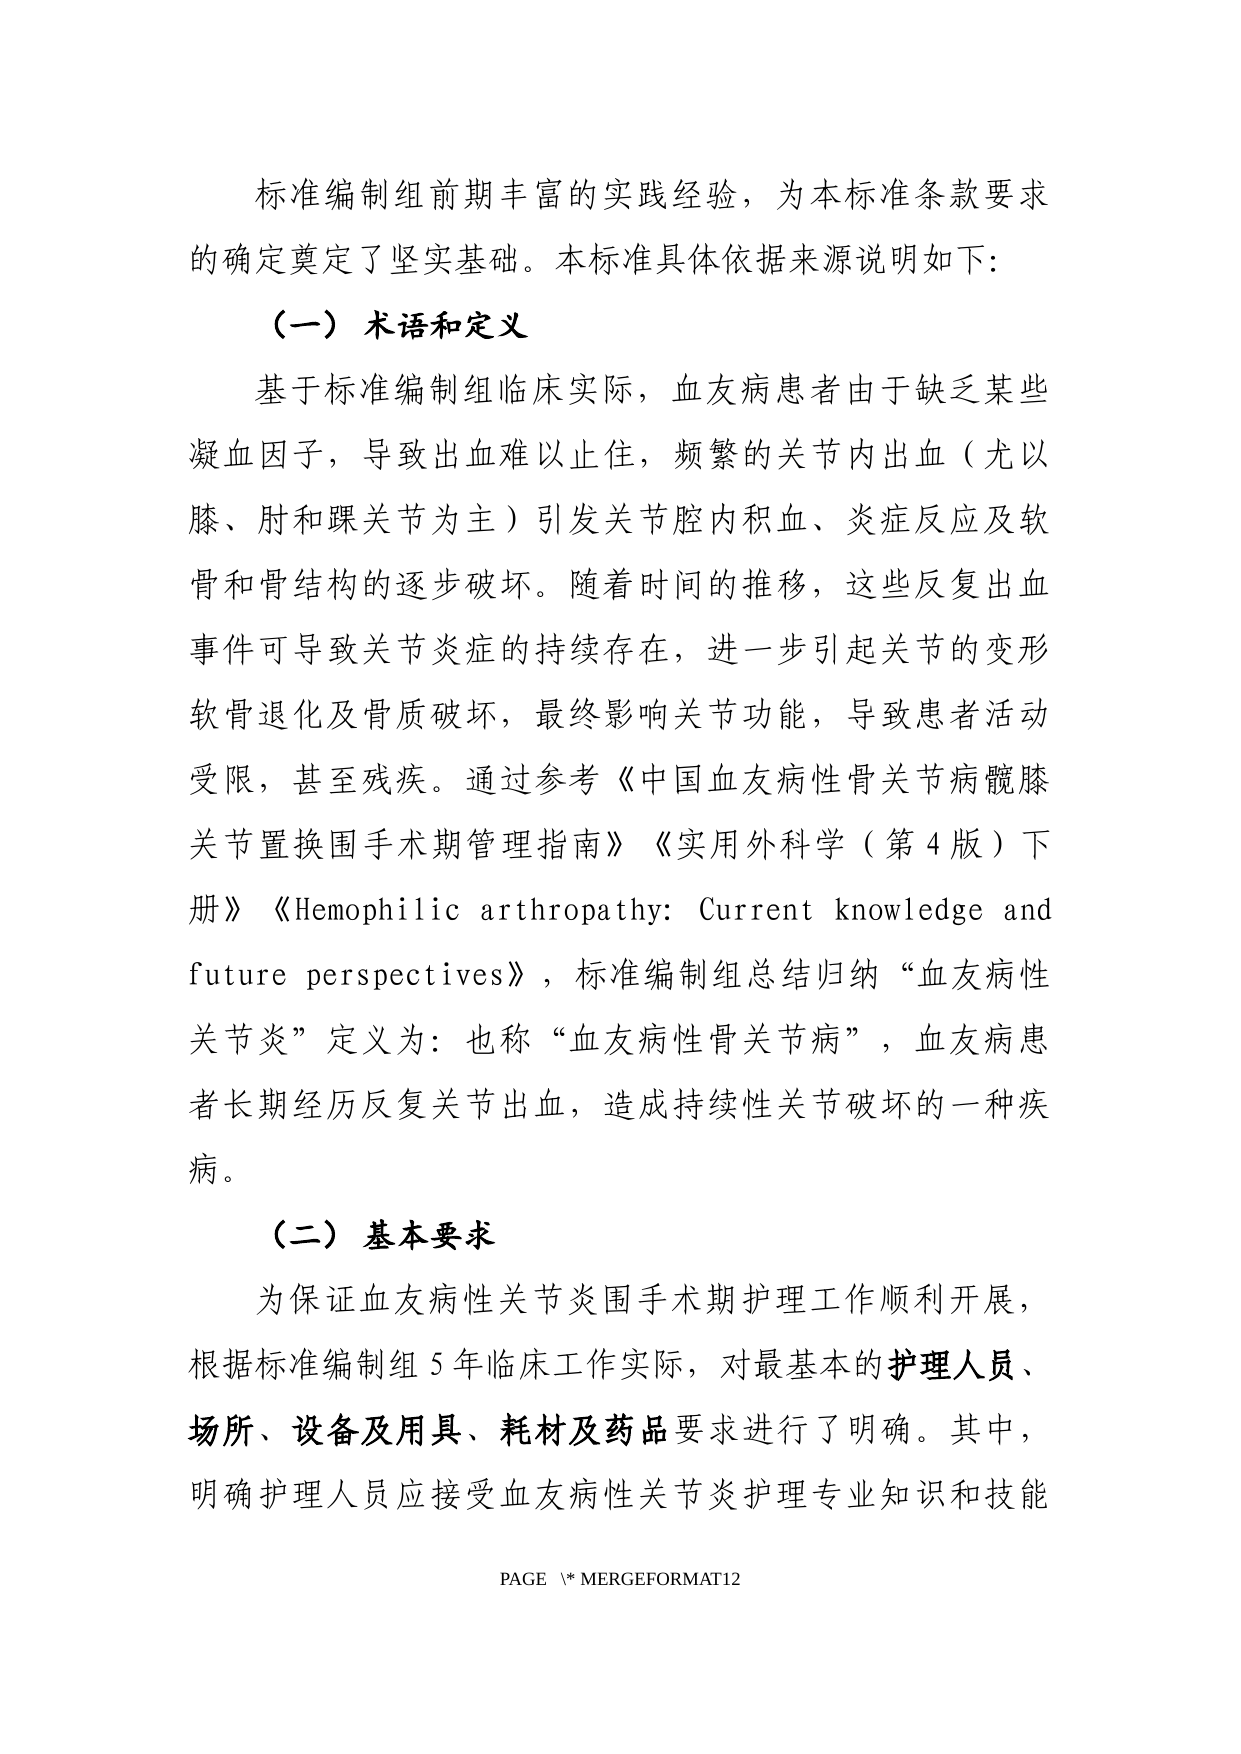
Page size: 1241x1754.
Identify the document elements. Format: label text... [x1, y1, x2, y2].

text 标准编制组前期丰富的实践经验，为本标准条款要求的确定奠定了坚实基础。本标准具体依据来源说明如下： [187, 160, 1053, 290]
text 基于标准编制组临床实际，血友病患者由于缺乏某些凝血因子，导致出血难以止住，频繁的关节内出血（尤以膝、肘和踝关节为主）引发关节腔内积血、炎症反应及软骨和骨结构的逐步破坏。随着时间的推移，这些反复出血事件可导致关节炎症的持续存在，进一步引起关节的变形、软骨退化及骨质破坏，最终影响关节功能，导致患者活动受限，甚至残疾。通过参考《中国血友病性骨关节病髋膝关节置换围手术期管理指南》《实用外科学（第4版）下册》《Hemophilic arthropathy: Current knowledge and future perspectives》，标准编制组总结归纳“血友病性关节炎”定义为：也称“血友病性骨关节病”，血友病患者长期经历反复关节出血，造成持续性关节破坏的一种疾病。 [187, 355, 1053, 1200]
list 术语和定义 [187, 290, 1053, 355]
list 基本要求 [187, 1200, 1053, 1265]
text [187, 1265, 1053, 1525]
